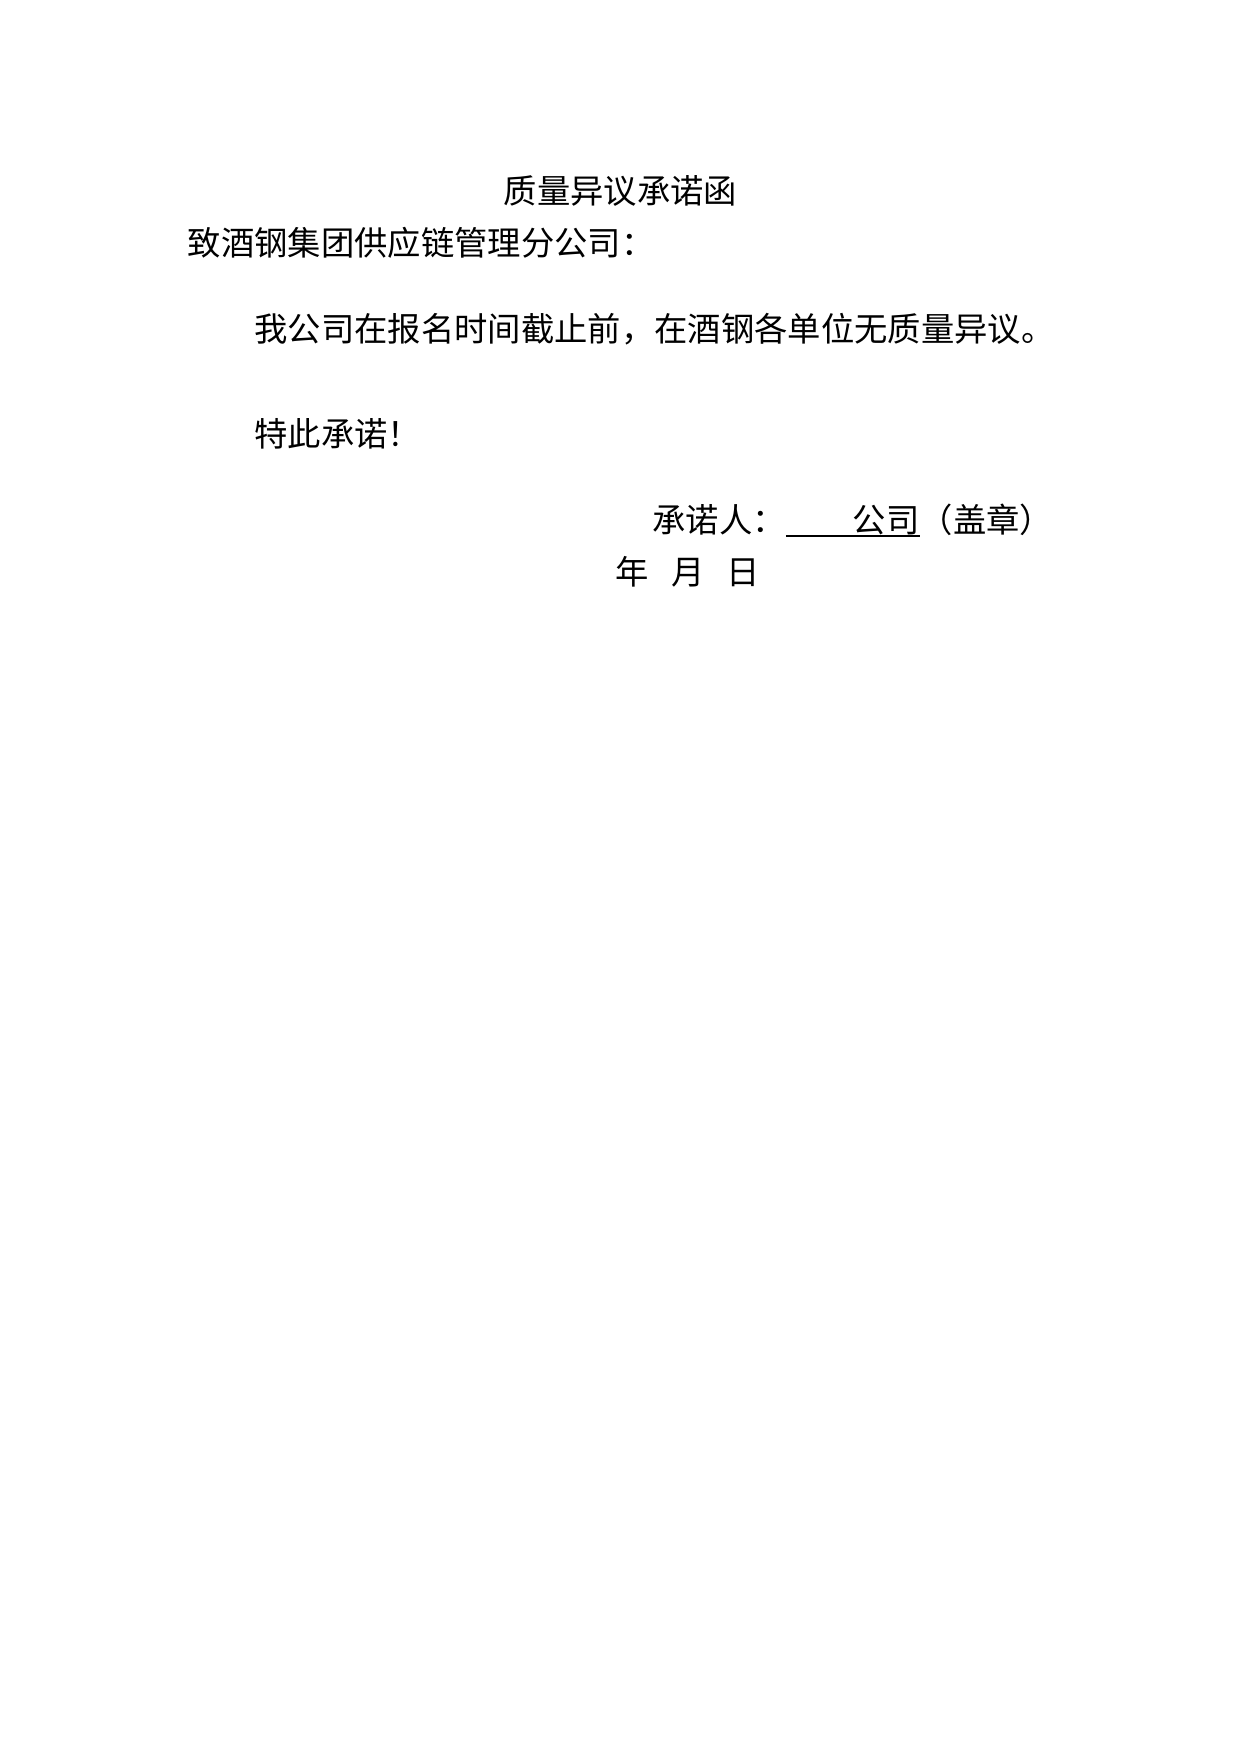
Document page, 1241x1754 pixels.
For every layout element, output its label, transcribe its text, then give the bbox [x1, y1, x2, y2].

list 承诺人： 公司（盖章） [187, 491, 1053, 543]
list 质量异议承诺函 [187, 162, 1053, 214]
list 致酒钢集团供应链管理分公司： [187, 214, 1053, 266]
list 年 月 日 [187, 543, 1053, 595]
list 特此承诺！ [187, 404, 1053, 456]
list 我公司在报名时间截止前，在酒钢各单位无质量异议。 [187, 300, 1053, 352]
